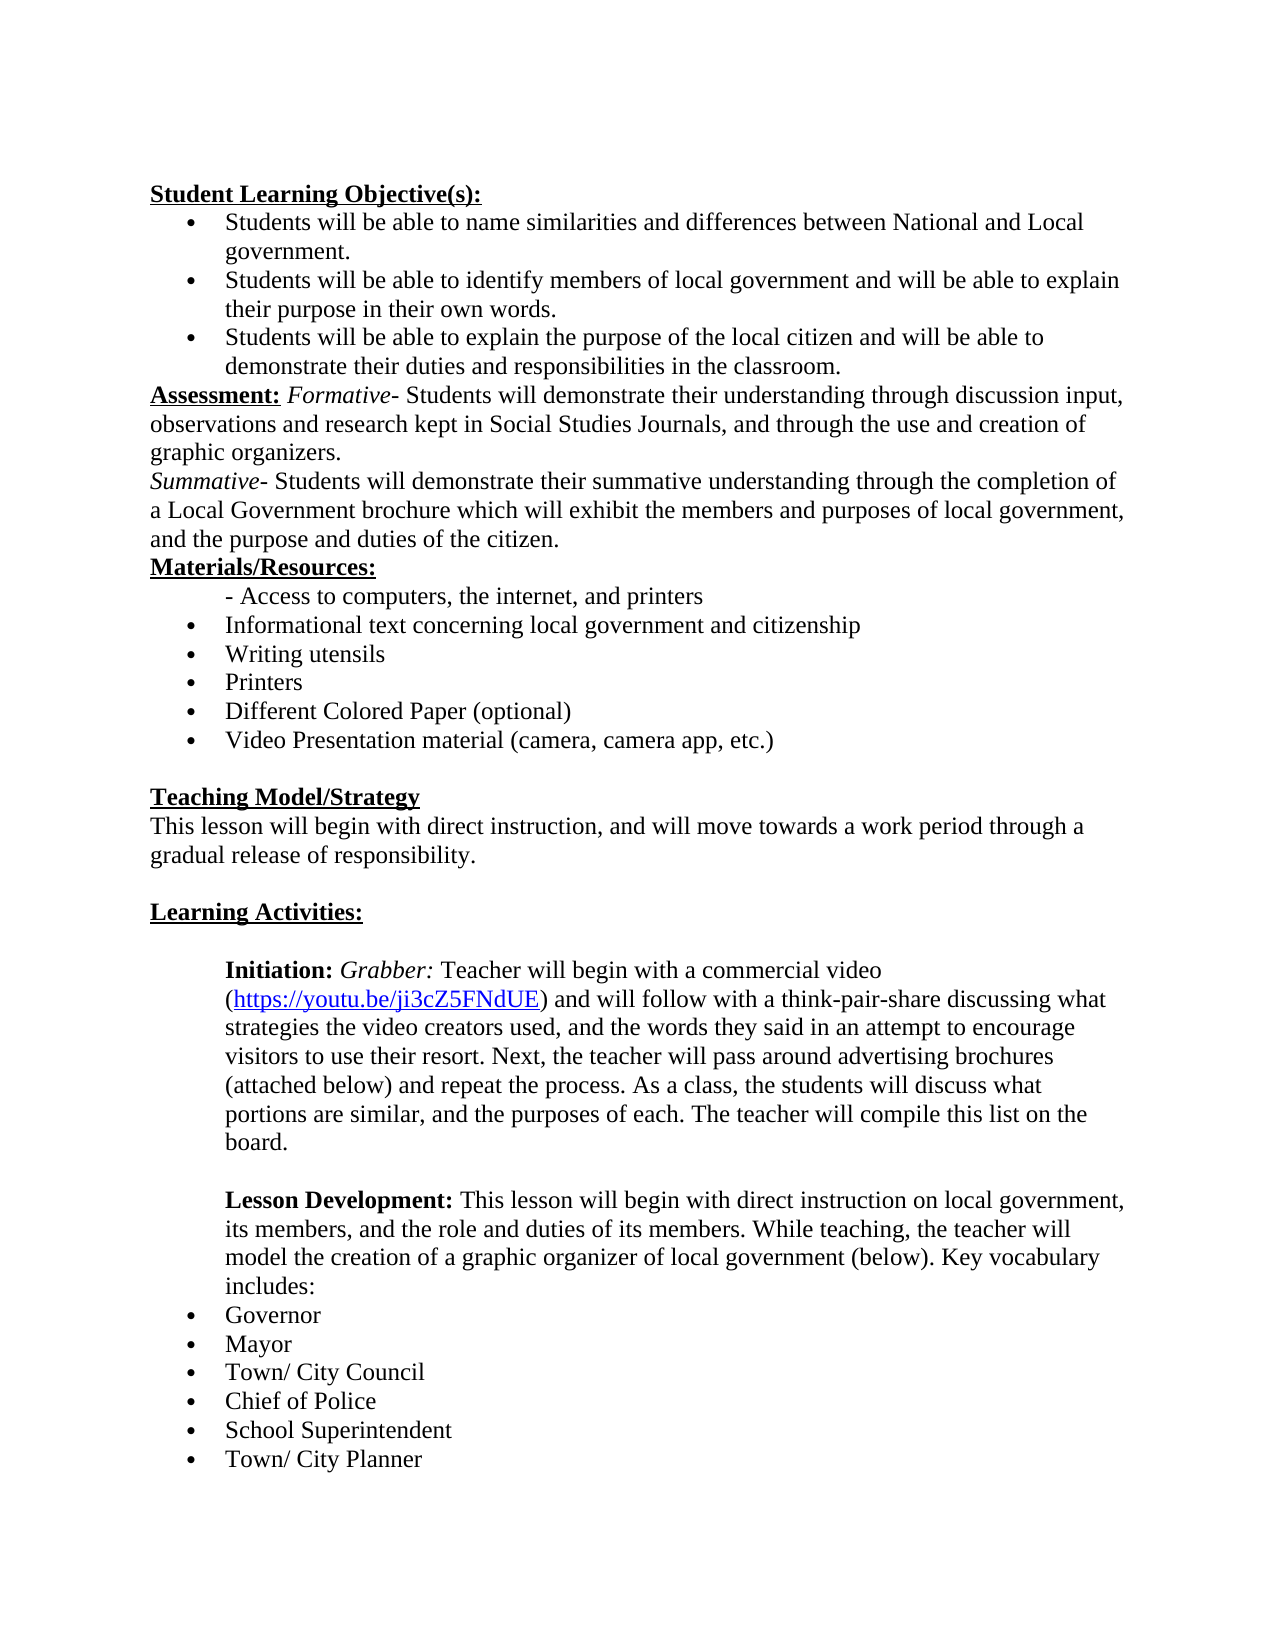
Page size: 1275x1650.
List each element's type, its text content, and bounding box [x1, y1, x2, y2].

text This lesson will begin with direct instruction, and will move towards a work period through a gradual release of responsibility. [150, 811, 1125, 869]
text Materials/Resources: [150, 552, 1125, 581]
list Students will be able to name similarities and differences between National and Local government. [187, 207, 1125, 265]
list Governor [187, 1300, 1125, 1329]
text - Access to computers, the internet, and printers [225, 581, 1125, 610]
text Student Learning Objective(s): [150, 179, 1125, 207]
list Video Presentation material (camera, camera app, etc.) [187, 725, 1125, 754]
text Assessment: Formative- Students will demonstrate their understanding through discussion input, observations and research kept in Social Studies Journals, and through the use and creation of graphic organizers. [150, 380, 1125, 466]
list Chief of Police [187, 1386, 1125, 1415]
list Town/ City Planner [187, 1444, 1125, 1472]
text Initiation: Grabber: Teacher will begin with a commercial video (https://youtu.be/ji3cZ5FNdUE) and will follow with a think-pair-share discussing what strategies the video creators used, and the words they said in an attempt to encourage visitors to use their resort. Next, the teacher will pass around advertising brochures (attached below) and repeat the process. As a class, the students will discuss what portions are similar, and the purposes of each. The teacher will compile this list on the board. [225, 955, 1125, 1156]
list Town/ City Council [187, 1357, 1125, 1386]
list Informational text concerning local government and citizenship [187, 610, 1125, 639]
text Teaching Model/Strategy [150, 782, 1125, 811]
list Students will be able to identify members of local government and will be able to explain their purpose in their own words. [187, 265, 1125, 322]
list School Superintendent [187, 1415, 1125, 1444]
list Writing utensils [187, 639, 1125, 667]
list Different Colored Paper (optional) [187, 696, 1125, 725]
text Learning Activities: [150, 897, 1125, 926]
list Mayor [187, 1329, 1125, 1357]
list Printers [187, 667, 1125, 696]
list Students will be able to explain the purpose of the local citizen and will be able to demonstrate their duties and responsibilities in the classroom. [187, 322, 1125, 380]
text Summative- Students will demonstrate their summative understanding through the completion of a Local Government brochure which will exhibit the members and purposes of local government, and the purpose and duties of the citizen. [150, 466, 1125, 552]
text Lesson Development: This lesson will begin with direct instruction on local government, its members, and the role and duties of its members. While teaching, the teacher will model the creation of a graphic organizer of local government (below). Key vocabulary includes: [225, 1185, 1125, 1300]
